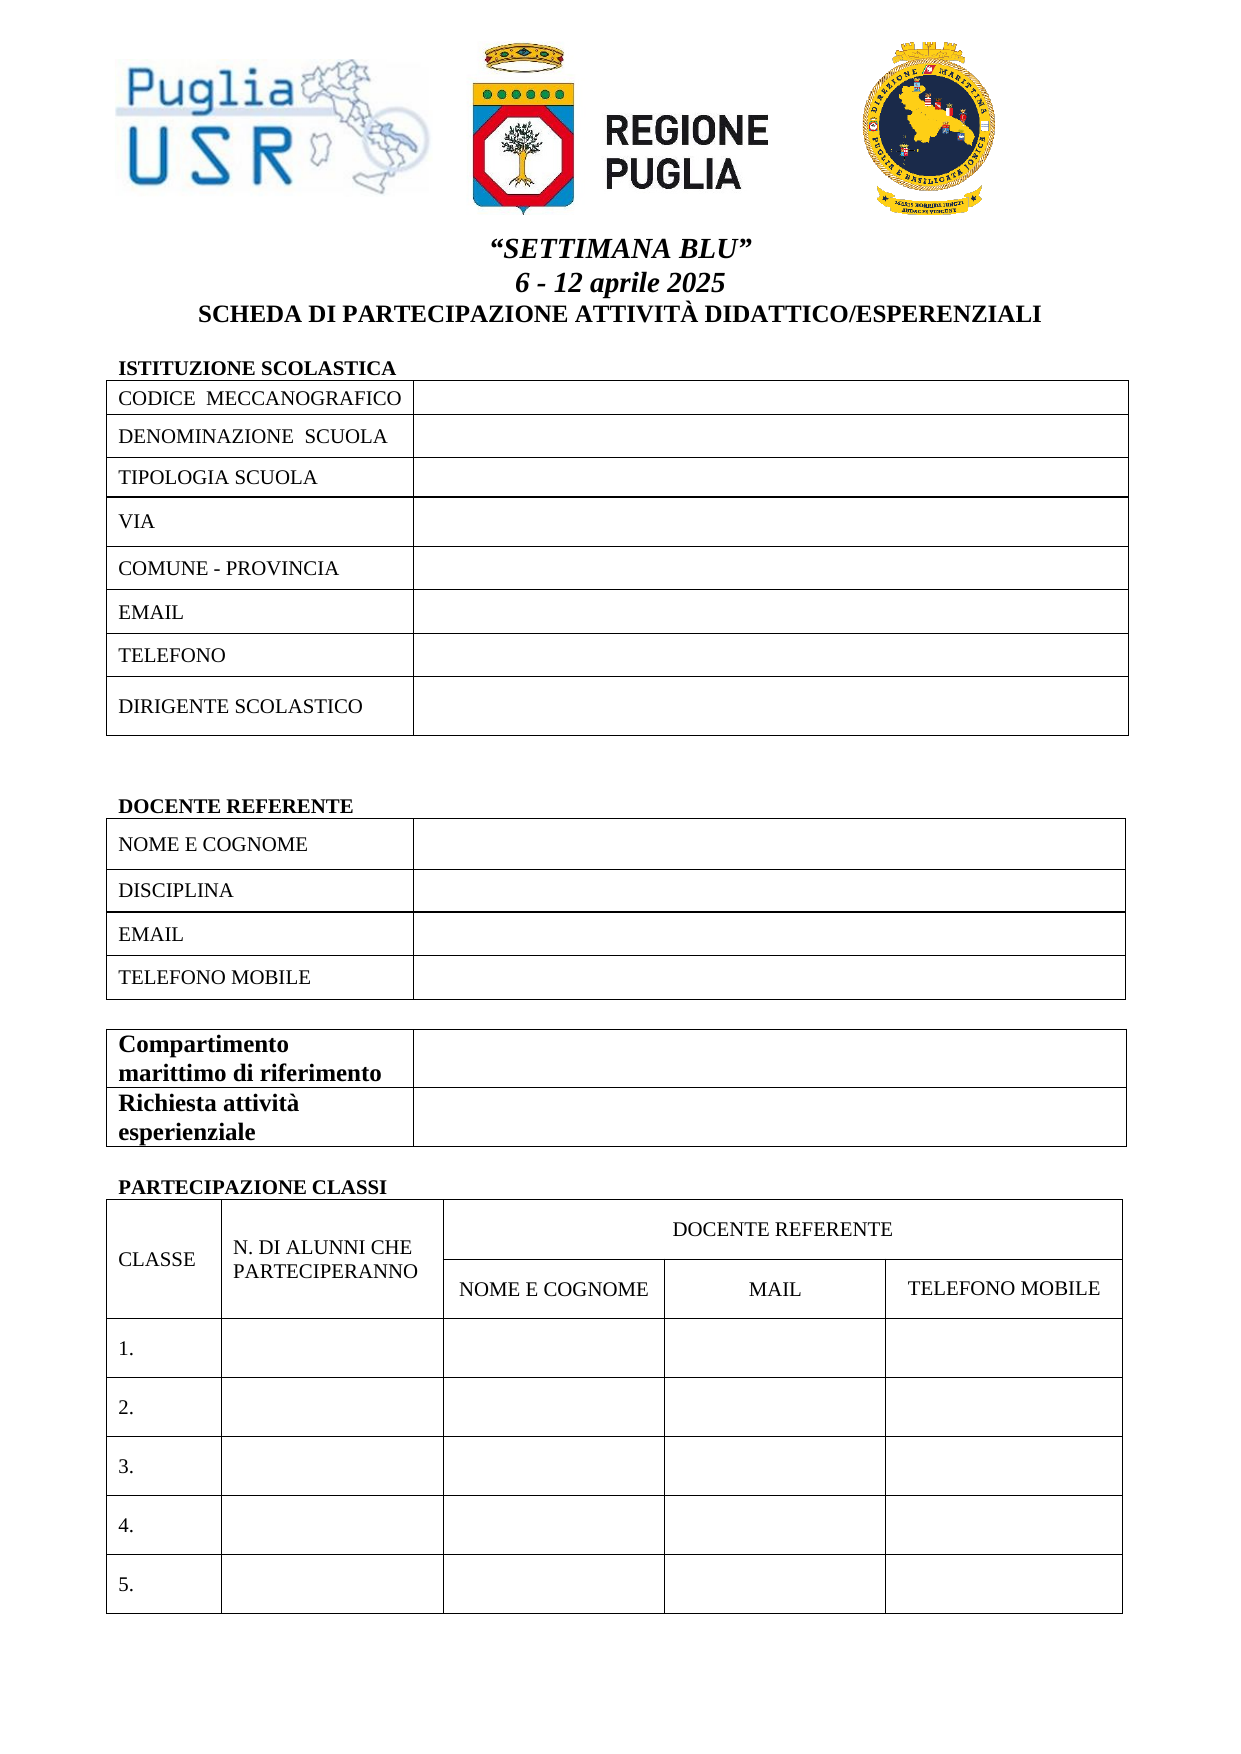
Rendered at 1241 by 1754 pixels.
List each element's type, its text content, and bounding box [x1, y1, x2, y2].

table_cell [222, 1319, 443, 1377]
table_cell [222, 1496, 443, 1554]
table_cell [886, 1319, 1122, 1377]
table_cell [665, 1319, 885, 1377]
table_header DOCENTE REFERENTE [444, 1200, 1122, 1258]
table_header [414, 819, 1125, 869]
table_cell [444, 1437, 664, 1495]
picture [466, 41, 769, 215]
table_cell Richiesta attività esperienziale [107, 1088, 413, 1146]
table_cell [222, 1437, 443, 1495]
table_cell [444, 1555, 664, 1613]
table_header Compartimento marittimo di riferimento [107, 1030, 413, 1087]
table_cell [886, 1496, 1122, 1554]
table_cell DENOMINAZIONE SCUOLA [107, 415, 413, 457]
table_cell [414, 590, 1128, 633]
table_cell [886, 1555, 1122, 1613]
table_cell [665, 1555, 885, 1613]
table_cell [414, 870, 1125, 911]
table_cell [414, 956, 1125, 999]
table_cell [886, 1378, 1122, 1436]
picture [114, 59, 433, 197]
table_header CLASSE [107, 1200, 221, 1317]
table_cell [414, 458, 1128, 496]
text 6 - 12 aprile 2025 [118, 265, 1122, 299]
table_cell [444, 1496, 664, 1554]
table_cell TELEFONO [107, 634, 413, 676]
table_cell [414, 498, 1128, 546]
table_cell 1. [107, 1319, 221, 1377]
table_cell [665, 1496, 885, 1554]
table_cell COMUNE - PROVINCIA [107, 547, 413, 589]
picture [862, 42, 995, 215]
table_cell [444, 1319, 664, 1377]
table_cell DISCIPLINA [107, 870, 413, 911]
table_header NOME E COGNOME [107, 819, 413, 869]
table_cell DIRIGENTE SCOLASTICO [107, 677, 413, 735]
table_cell EMAIL [107, 590, 413, 633]
table_header [414, 1030, 1126, 1087]
table_cell [665, 1437, 885, 1495]
text ISTITUZIONE SCOLASTICA [118, 356, 1122, 380]
text “SETTIMANA BLU” [118, 232, 1122, 265]
table_header [414, 381, 1128, 414]
table_cell 5. [107, 1555, 221, 1613]
table_cell VIA [107, 498, 413, 546]
table_cell 3. [107, 1437, 221, 1495]
table_cell [414, 913, 1125, 955]
table_cell TIPOLOGIA SCUOLA [107, 458, 413, 496]
table_cell MAIL [665, 1260, 885, 1317]
table_cell [414, 677, 1128, 735]
table_cell [414, 547, 1128, 589]
table_cell 4. [107, 1496, 221, 1554]
table_cell NOME E COGNOME [444, 1260, 664, 1317]
table_cell 2. [107, 1378, 221, 1436]
table_cell [414, 1088, 1126, 1146]
table_header CODICE MECCANOGRAFICO [107, 381, 413, 414]
text SCHEDA DI PARTECIPAZIONE ATTIVITÀ DIDATTICO/ESPERENZIALI [118, 299, 1122, 327]
table_cell [444, 1378, 664, 1436]
table_cell TELEFONO MOBILE [107, 956, 413, 999]
table_cell [414, 634, 1128, 676]
table_cell [414, 415, 1128, 457]
table_cell [222, 1555, 443, 1613]
table_cell TELEFONO MOBILE [886, 1260, 1122, 1317]
table_header N. DI ALUNNI CHE PARTECIPERANNO [222, 1200, 443, 1317]
text PARTECIPAZIONE CLASSI [118, 1175, 1122, 1199]
table_cell EMAIL [107, 913, 413, 955]
table_cell [886, 1437, 1122, 1495]
table_cell [665, 1378, 885, 1436]
table_cell [222, 1378, 443, 1436]
text DOCENTE REFERENTE [118, 794, 1122, 818]
